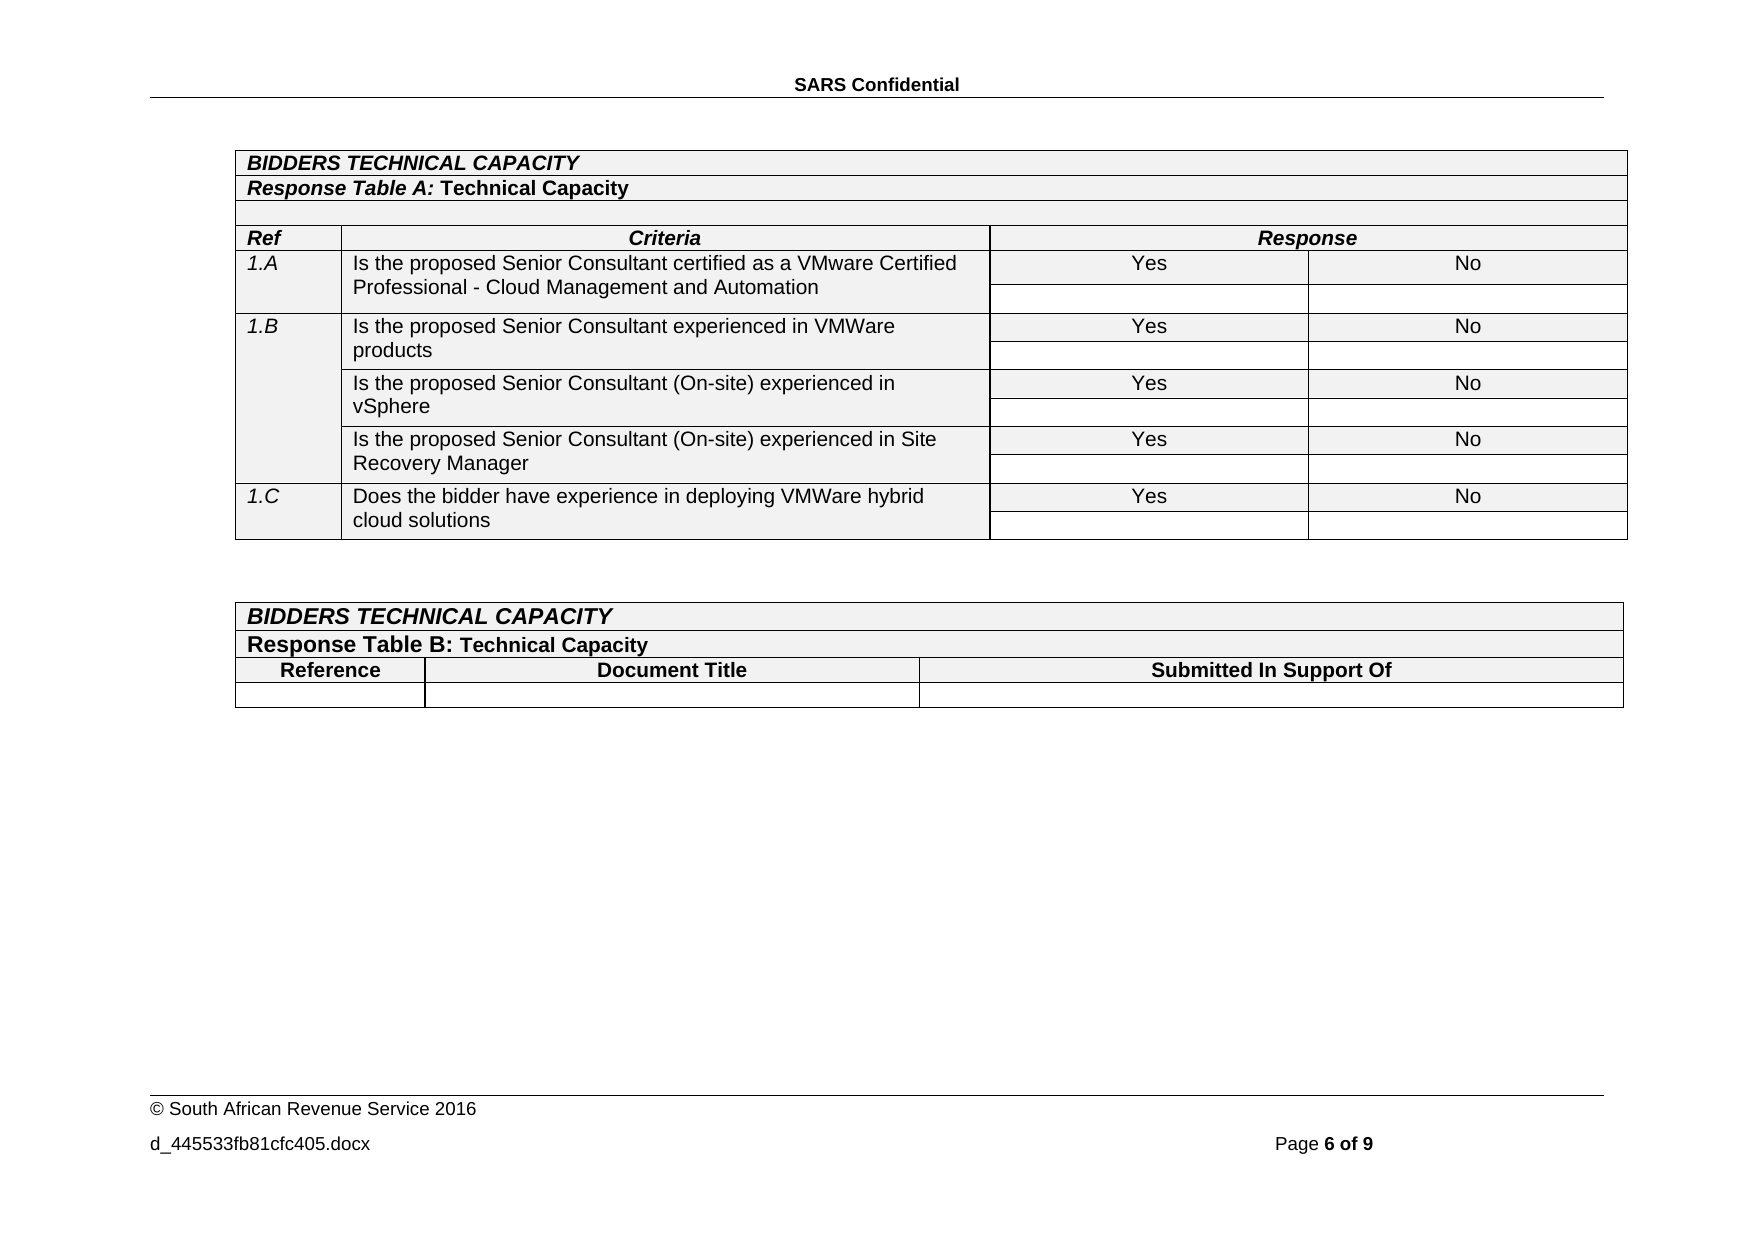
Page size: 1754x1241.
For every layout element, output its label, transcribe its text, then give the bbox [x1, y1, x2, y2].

table_cell No [1309, 427, 1627, 454]
table_cell Is the proposed Senior Consultant (On-site) experienced in Site Recovery Manager [342, 427, 989, 482]
table_cell Response [991, 226, 1627, 250]
table_cell No [1309, 370, 1627, 397]
table_cell No [1309, 251, 1627, 284]
table_cell [1309, 285, 1627, 313]
table_cell Yes [991, 484, 1308, 511]
table_cell [1309, 342, 1627, 369]
table_cell No [1309, 314, 1627, 341]
table_cell Response Table B: Technical Capacity [236, 631, 1623, 657]
table_cell 1.B [236, 314, 341, 482]
table_cell [1309, 512, 1627, 539]
table_cell [236, 683, 424, 707]
table_cell Yes [991, 314, 1308, 341]
table_header BIDDERS TECHNICAL CAPACITY [236, 603, 1623, 630]
table_cell Is the proposed Senior Consultant experienced in VMWare products [342, 314, 989, 369]
table_cell [426, 683, 919, 707]
table_cell Reference [236, 658, 424, 682]
table_cell Submitted In Support Of [920, 658, 1623, 682]
table_cell [991, 399, 1308, 426]
table_cell Yes [991, 427, 1308, 454]
table_cell [991, 512, 1308, 539]
table_cell Is the proposed Senior Consultant certified as a VMware Certified Professional - Cloud Management and Automation [342, 251, 989, 313]
table_cell [991, 342, 1308, 369]
table_cell Document Title [426, 658, 919, 682]
table_cell Yes [991, 251, 1308, 284]
table_cell [991, 285, 1308, 313]
table_cell [991, 455, 1308, 482]
table_cell Response Table A: Technical Capacity [236, 176, 1627, 200]
table_cell [236, 201, 1627, 225]
table_cell No [1309, 484, 1627, 511]
table_cell Ref [236, 226, 341, 250]
table_cell 1.A [236, 251, 341, 313]
table_cell Criteria [342, 226, 989, 250]
table_cell [1309, 399, 1627, 426]
table_cell Yes [991, 370, 1308, 397]
table_cell Is the proposed Senior Consultant (On-site) experienced in vSphere [342, 370, 989, 426]
table_cell 1.C [236, 484, 341, 539]
table_header BIDDERS TECHNICAL CAPACITY [236, 151, 1627, 175]
table_cell [920, 683, 1623, 707]
table_cell Does the bidder have experience in deploying VMWare hybrid cloud solutions [342, 484, 989, 539]
table_cell [1309, 455, 1627, 482]
